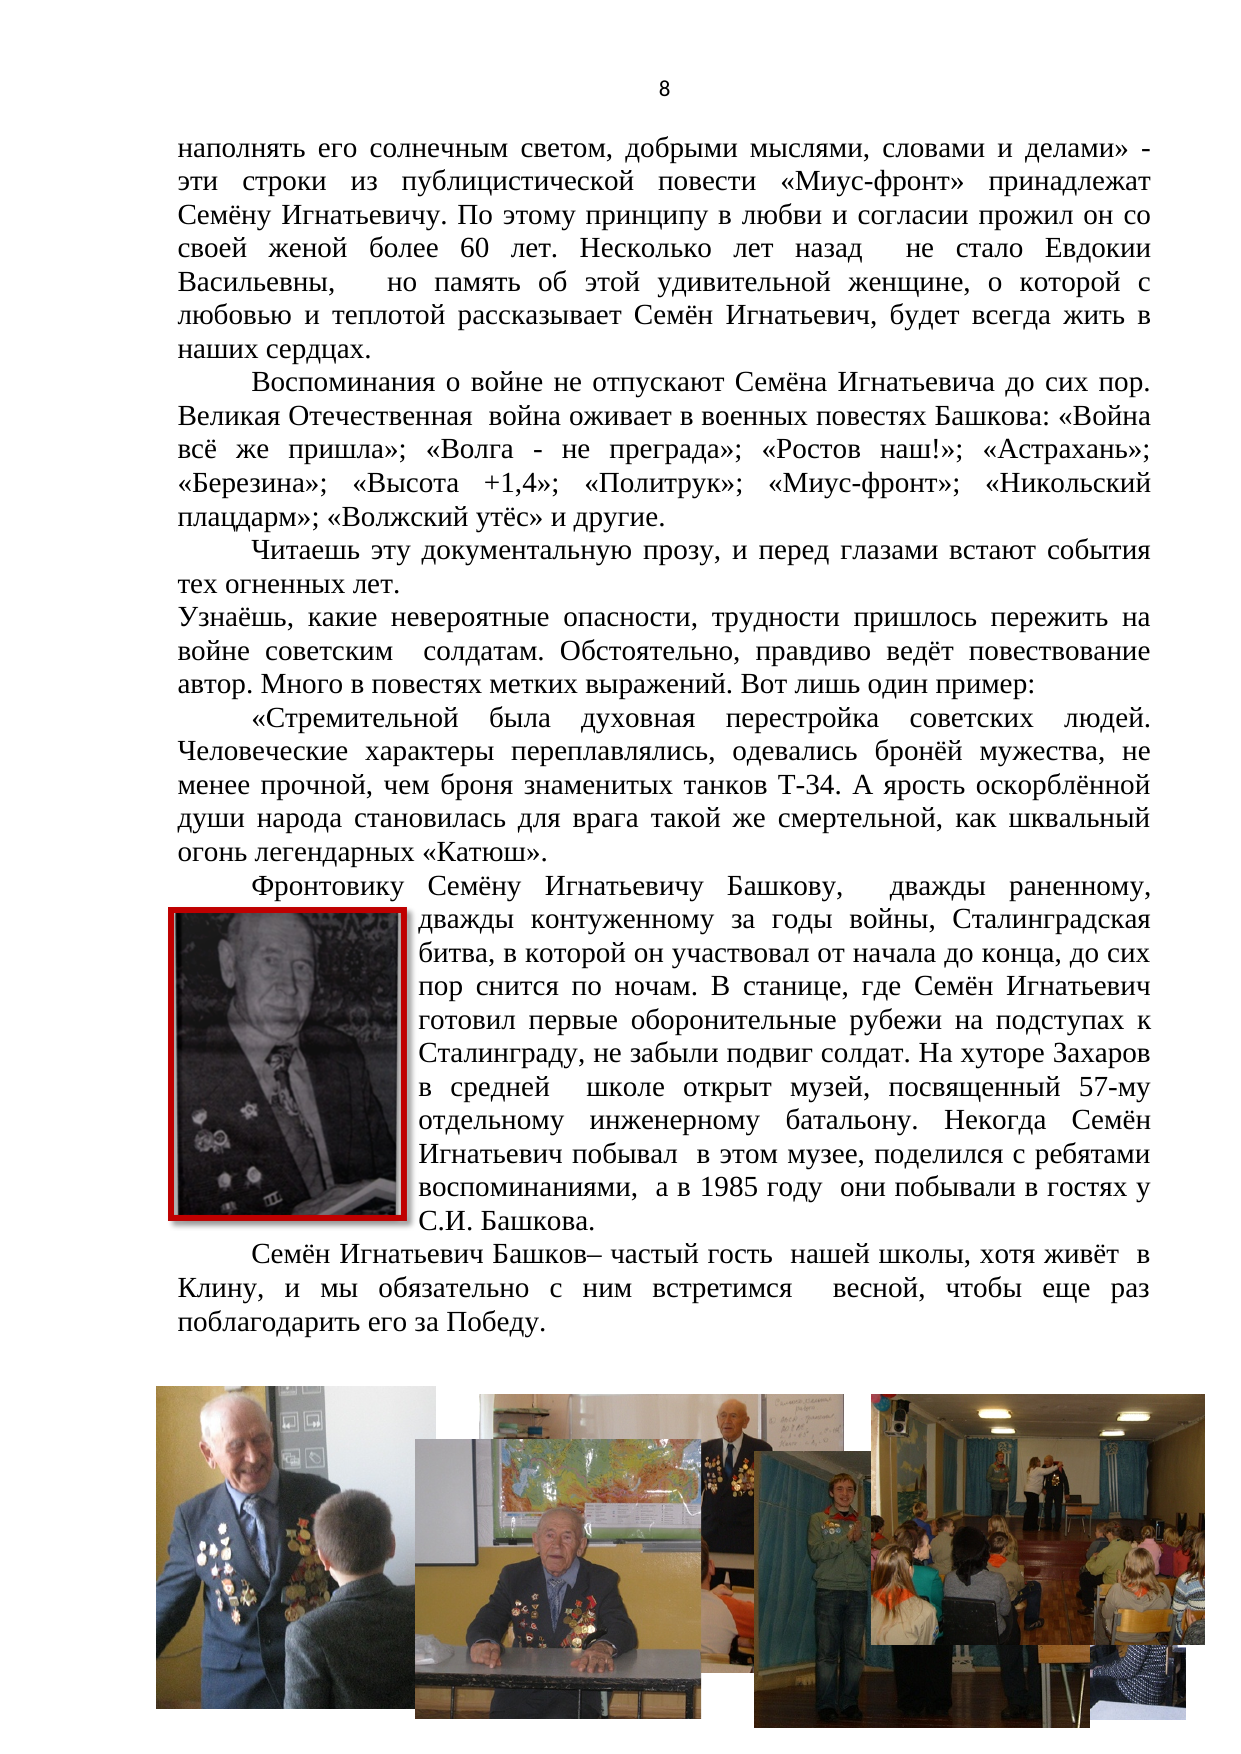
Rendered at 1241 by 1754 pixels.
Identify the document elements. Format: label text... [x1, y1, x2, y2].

text Фронтовику Семёну Игнатьевичу Башкову, дважды раненному, дважды контуженному за годы войны, Сталинградская битва, в которой он участвовал от начала до конца, до сих пор снится по ночам. В станице, где Семён Игнатьевич готовил первые оборонительные рубежи на подступах к Сталинграду, не забыли подвиг солдат. На хуторе Захаров в средней школе открыт музей, посвященный 57-му отдельному инженерному батальону. Некогда Семён Игнатьевич побывал в этом музее, поделился с ребятами воспоминаниями, а в 1985 году они побывали в гостях у С.И. Башкова. [177, 868, 1152, 1237]
picture [164, 905, 177, 1231]
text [177, 130, 1152, 364]
text Воспоминания о войне не отпускают Семёна Игнатьевича до сих пор. Великая Отечественная война оживает в военных повестях Башкова: «Война всё же пришла»; «Волга - не преграда»; «Ростов наш!»; «Астрахань»; «Березина»; «Высота +1,4»; «Политрук»; «Миус-фронт»; «Никольский плацдарм»; «Волжский утёс» и другие. [177, 364, 1152, 532]
text Семён Игнатьевич Башков– частый гость нашей школы, хотя живёт в Клину, и мы обязательно с ним встретимся весной, чтобы еще раз поблагодарить его за Победу. [177, 1237, 1152, 1337]
picture [156, 1386, 1205, 1728]
text Читаешь эту документальную прозу, и перед глазами встают события тех огненных лет. [177, 532, 1152, 599]
text Узнаёшь, какие невероятные опасности, трудности пришлось пережить на войне советским солдатам. Обстоятельно, правдиво ведёт повествование автор. Много в повестях метких выражений. Вот лишь один пример: [177, 599, 1152, 700]
text «Стремительной была духовная перестройка советских людей. Человеческие характеры переплавлялись, одевались бронёй мужества, не менее прочной, чем броня знаменитых танков Т-34. А ярость оскорблённой души народа становилась для врага такой же смертельной, как шквальный огонь легендарных «Катюш». [177, 700, 1152, 868]
